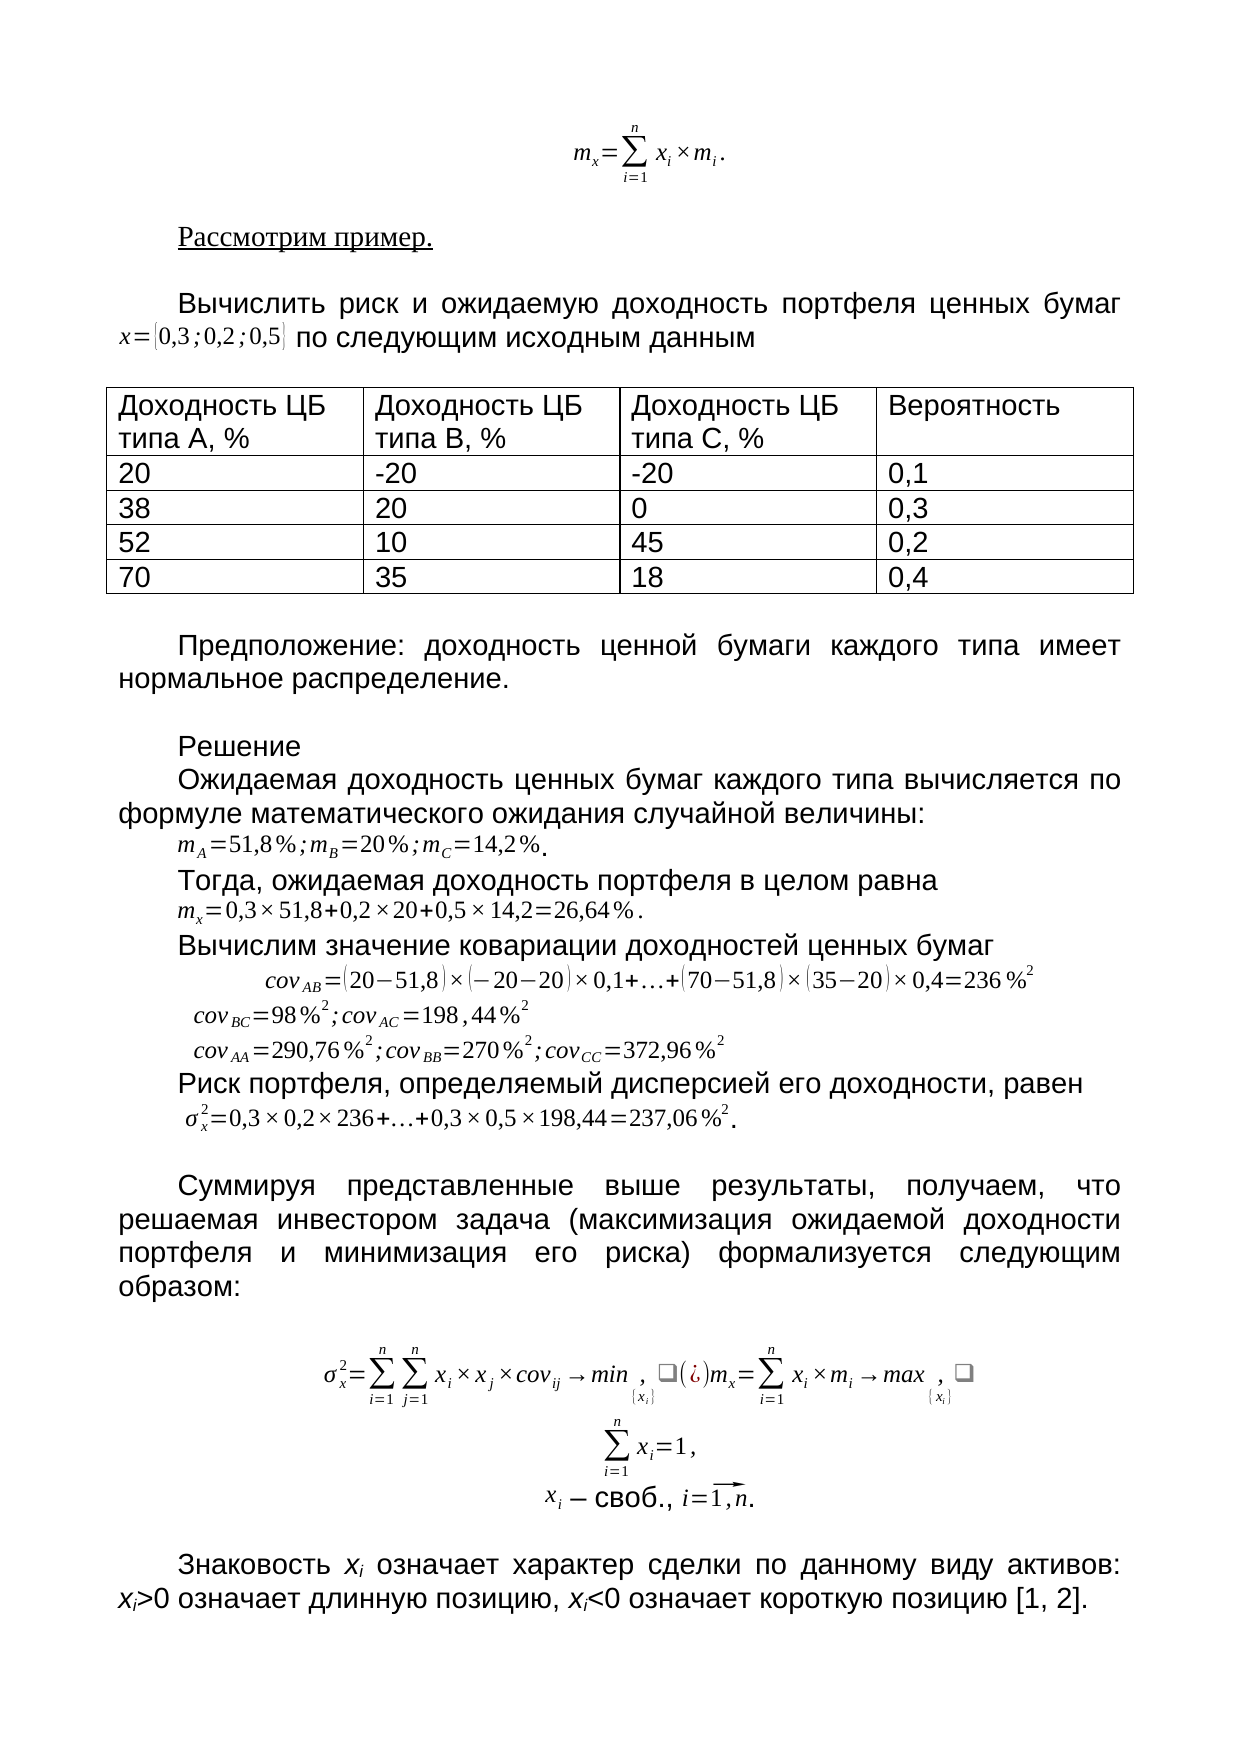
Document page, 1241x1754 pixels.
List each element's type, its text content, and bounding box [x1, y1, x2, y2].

text Риск портфеля, определяемый дисперсией его доходности, равен [118, 1066, 1122, 1100]
table_cell 35 [364, 560, 619, 593]
table_cell 38 [107, 491, 363, 524]
table_cell -20 [621, 456, 876, 489]
table_cell 20 [364, 491, 619, 524]
table_cell 18 [621, 560, 876, 593]
text – своб., . [118, 1480, 1122, 1514]
text Решение [118, 728, 1122, 762]
text Суммируя представленные выше результаты, получаем, что решаемая инвестором задача (максимизация ожидаемой доходности портфеля и минимизация его риска) формализуется следующим образом: [118, 1168, 1122, 1303]
text Рассмотрим пример. [118, 219, 1122, 252]
table_cell 0,2 [877, 525, 1133, 559]
table_cell 0 [621, 491, 876, 524]
text Ожидаемая доходность ценных бумаг каждого типа вычисляется по формуле математического ожидания случайной величины: [118, 762, 1122, 829]
text . [118, 829, 1122, 863]
table_cell 20 [107, 456, 363, 489]
table_cell 52 [107, 525, 363, 559]
table_cell 0,3 [877, 491, 1133, 524]
text Предположение: доходность ценной бумаги каждого типа имеет нормальное распределение. [118, 628, 1122, 695]
table_cell 0,4 [877, 560, 1133, 593]
text Тогда, ожидаемая доходность портфеля в целом равна [118, 863, 1122, 897]
text . [118, 1100, 1122, 1135]
table_cell 45 [621, 525, 876, 559]
table_cell -20 [364, 456, 619, 489]
text Знаковость хi означает характер сделки по данному виду активов: хi>0 означает длинную позицию, хi<0 означает короткую позицию [1, 2]. [118, 1547, 1122, 1614]
table_header Вероятность [877, 388, 1133, 455]
table_cell 10 [364, 525, 619, 559]
text Вычислить риск и ожидаемую доходность портфеля ценных бумаг по следующим исходным данным [118, 286, 1122, 353]
table_header Доходность ЦБ типа А, % [107, 388, 363, 455]
table_header Доходность ЦБ типа B, % [364, 388, 619, 455]
table_header Доходность ЦБ типа C, % [621, 388, 876, 455]
table_cell 70 [107, 560, 363, 593]
table_cell 0,1 [877, 456, 1133, 489]
text Вычислим значение ковариации доходностей ценных бумаг [118, 928, 1122, 962]
